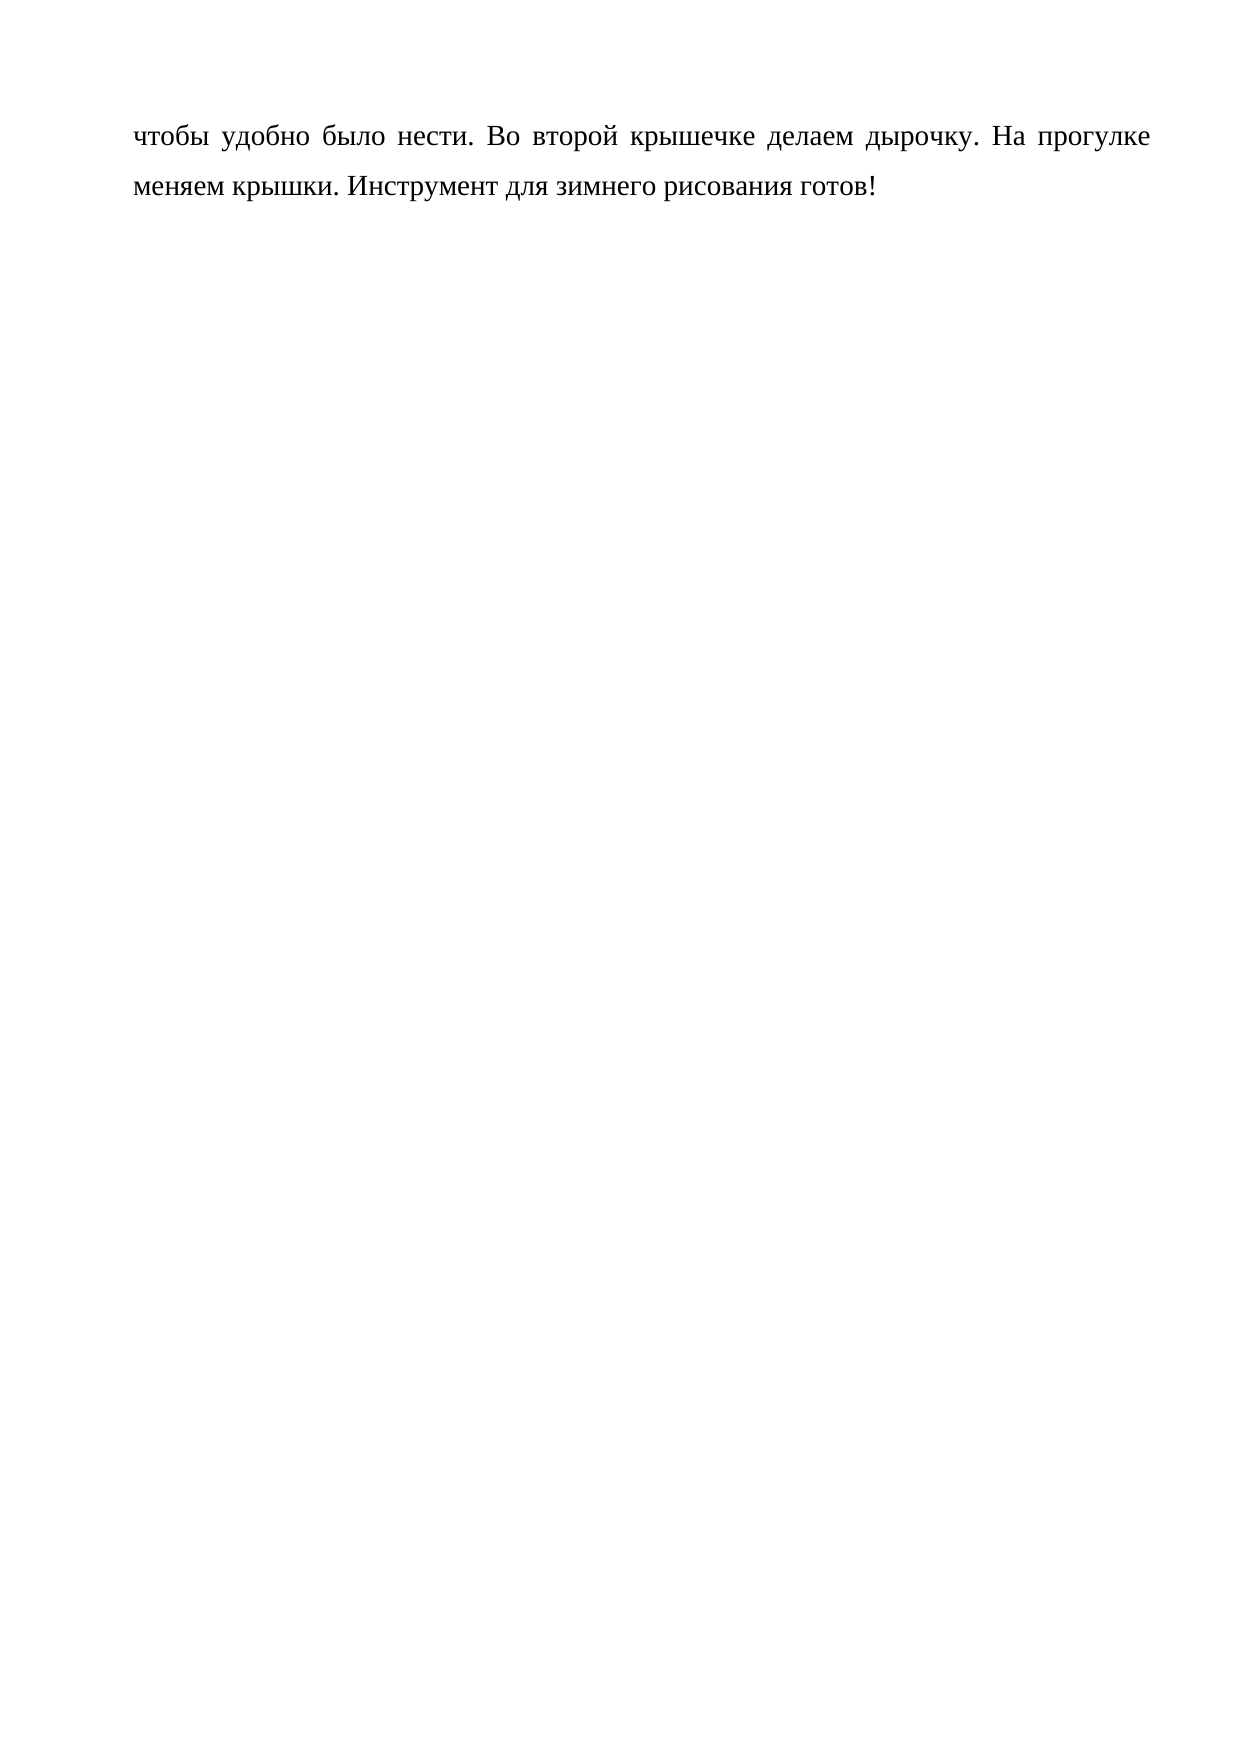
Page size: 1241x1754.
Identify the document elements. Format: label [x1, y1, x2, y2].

text [133, 118, 1152, 202]
